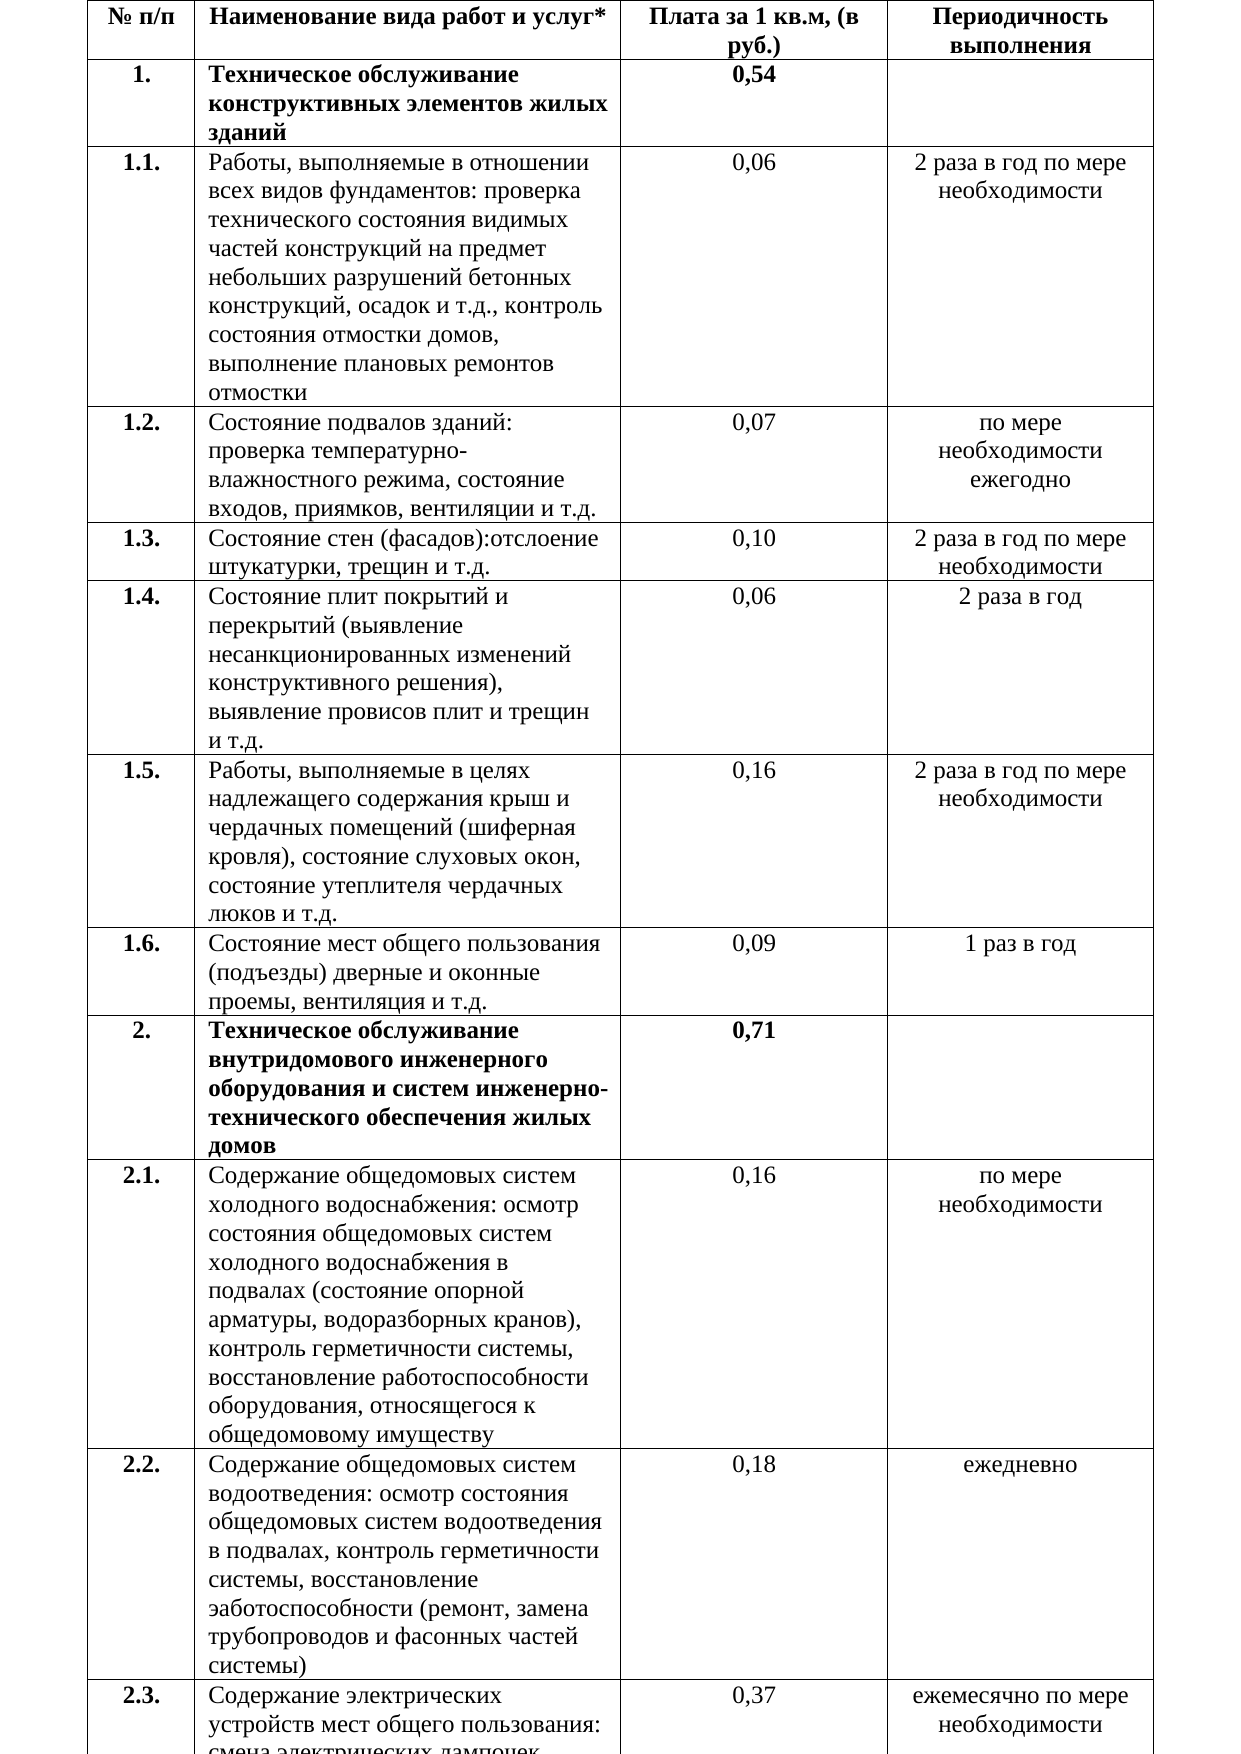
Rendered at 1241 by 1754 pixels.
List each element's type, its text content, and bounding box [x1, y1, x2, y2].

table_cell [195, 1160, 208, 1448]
table_cell 2.1. [88, 1160, 194, 1448]
table_cell Техническое обслуживание внутридомового инженерного оборудования и систем инженерно- технического обеспечения жилых домов [276, 1016, 620, 1159]
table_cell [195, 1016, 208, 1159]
table_cell 0,18 [621, 1449, 887, 1679]
table_cell 2.3. [88, 1680, 194, 1754]
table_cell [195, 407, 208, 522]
table_cell Техническое обслуживание конструктивных элементов жилых зданий [286, 60, 620, 146]
table_header Наименование вида работ и услуг* [195, 1, 620, 58]
table_cell 2.2. [88, 1449, 194, 1679]
table_cell 2 раза в год по мере необходимости [888, 147, 1153, 406]
table_cell Содержание электрических устройств мест общего пользования: смена электрических лампочек (2раза в год 40ватт) в подъездах, выключателей, светильников, электрощитов в подъездах, общедомовых вводных щитов, электрических кабелей и проводов освещения, проверка и исправление общедомовых систем заземления и т.д. [195, 1680, 620, 1754]
table_cell 1.4. [88, 581, 194, 754]
table_cell по мере необходимости ежегодно [888, 407, 1153, 522]
table_cell 0,09 [621, 928, 887, 1014]
table_cell 2 раза в год по мере необходимости [1103, 523, 1153, 580]
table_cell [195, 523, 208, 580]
table_cell ежемесячно по мере необходимости [888, 1680, 1153, 1754]
table_cell 1. [88, 60, 194, 146]
table_cell 2 раза в год по мере необходимости [888, 523, 938, 580]
table_cell 2 раза в год по мере необходимости [888, 755, 1153, 927]
table_cell Состояние мест общего пользования (подъезды) дверные и оконные проемы, вентиляция и т.д. [487, 928, 620, 1014]
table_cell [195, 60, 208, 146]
table_cell 0,16 [621, 755, 887, 927]
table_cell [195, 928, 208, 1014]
table_header № п/п [88, 1, 194, 58]
table_cell 0,54 [621, 60, 887, 146]
table_cell 1.6. [88, 928, 194, 1014]
table_header Плата за 1 кв.м, (в руб.) [621, 1, 727, 58]
table_cell [888, 60, 1153, 146]
table_cell Состояние подвалов зданий: проверка температурно-влажностного режима, состояние входов, приямков, вентиляции и т.д. [467, 407, 620, 522]
table_cell 1 раз в год [888, 928, 1153, 1014]
table_cell 0,16 [621, 1160, 887, 1448]
table_cell Состояние плит покрытий и перекрытий (выявление несанкционированных изменений конструктивного решения), выявление провисов плит и трещин и т.д. [195, 581, 620, 754]
table_cell 0,06 [621, 147, 887, 406]
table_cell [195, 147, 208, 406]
table_header Периодичность выполнения [888, 1, 1153, 58]
table_cell Работы, выполняемые в отношении всех видов фундаментов: проверка технического состояния видимых частей конструкций на предмет небольших разрушений бетонных конструкций, осадок и т.д., контроль состояния отмостки домов, выполнение плановых ремонтов отмостки [307, 147, 620, 406]
table_cell 1.3. [88, 523, 194, 580]
table_cell 0,10 [621, 523, 887, 580]
table_cell 1.1. [88, 147, 194, 406]
table_cell Состояние стен (фасадов):отслоение штукатурки, трещин и т.д. [491, 523, 620, 580]
table_cell Содержание общедомовых систем холодного водоснабжения: осмотр состояния общедомовых систем холодного водоснабжения в подвалах (состояние опорной арматуры, водоразборных кранов), контроль герметичности системы, восстановление работоспособности оборудования, относящегося к общедомовому имуществу [494, 1160, 620, 1448]
table_cell ежедневно [888, 1449, 1153, 1679]
table_cell 0,71 [621, 1016, 887, 1159]
table_cell 0,37 [621, 1680, 887, 1754]
table_cell 1.5. [88, 755, 194, 927]
table_cell [888, 1016, 1153, 1159]
table_cell 0,06 [621, 581, 887, 754]
table_cell 2 раза в год [888, 581, 1153, 754]
table_header Плата за 1 кв.м, (в руб.) [781, 1, 887, 58]
table_cell 1.2. [88, 407, 194, 522]
table_cell по мере необходимости [888, 1160, 1153, 1448]
table_cell 2. [88, 1016, 194, 1159]
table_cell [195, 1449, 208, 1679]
table_cell Работы, выполняемые в целях надлежащего содержания крыш и чердачных помещений (шиферная кровля), состояние слуховых окон, состояние утеплителя чердачных люков и т.д. [195, 755, 620, 927]
table_cell Содержание общедомовых систем водоотведения: осмотр состояния общедомовых систем водоотведения в подвалах, контроль герметичности системы, восстановление эаботоспособности (ремонт, замена трубопроводов и фасонных частей системы) [307, 1449, 620, 1679]
table_cell 0,07 [621, 407, 887, 522]
